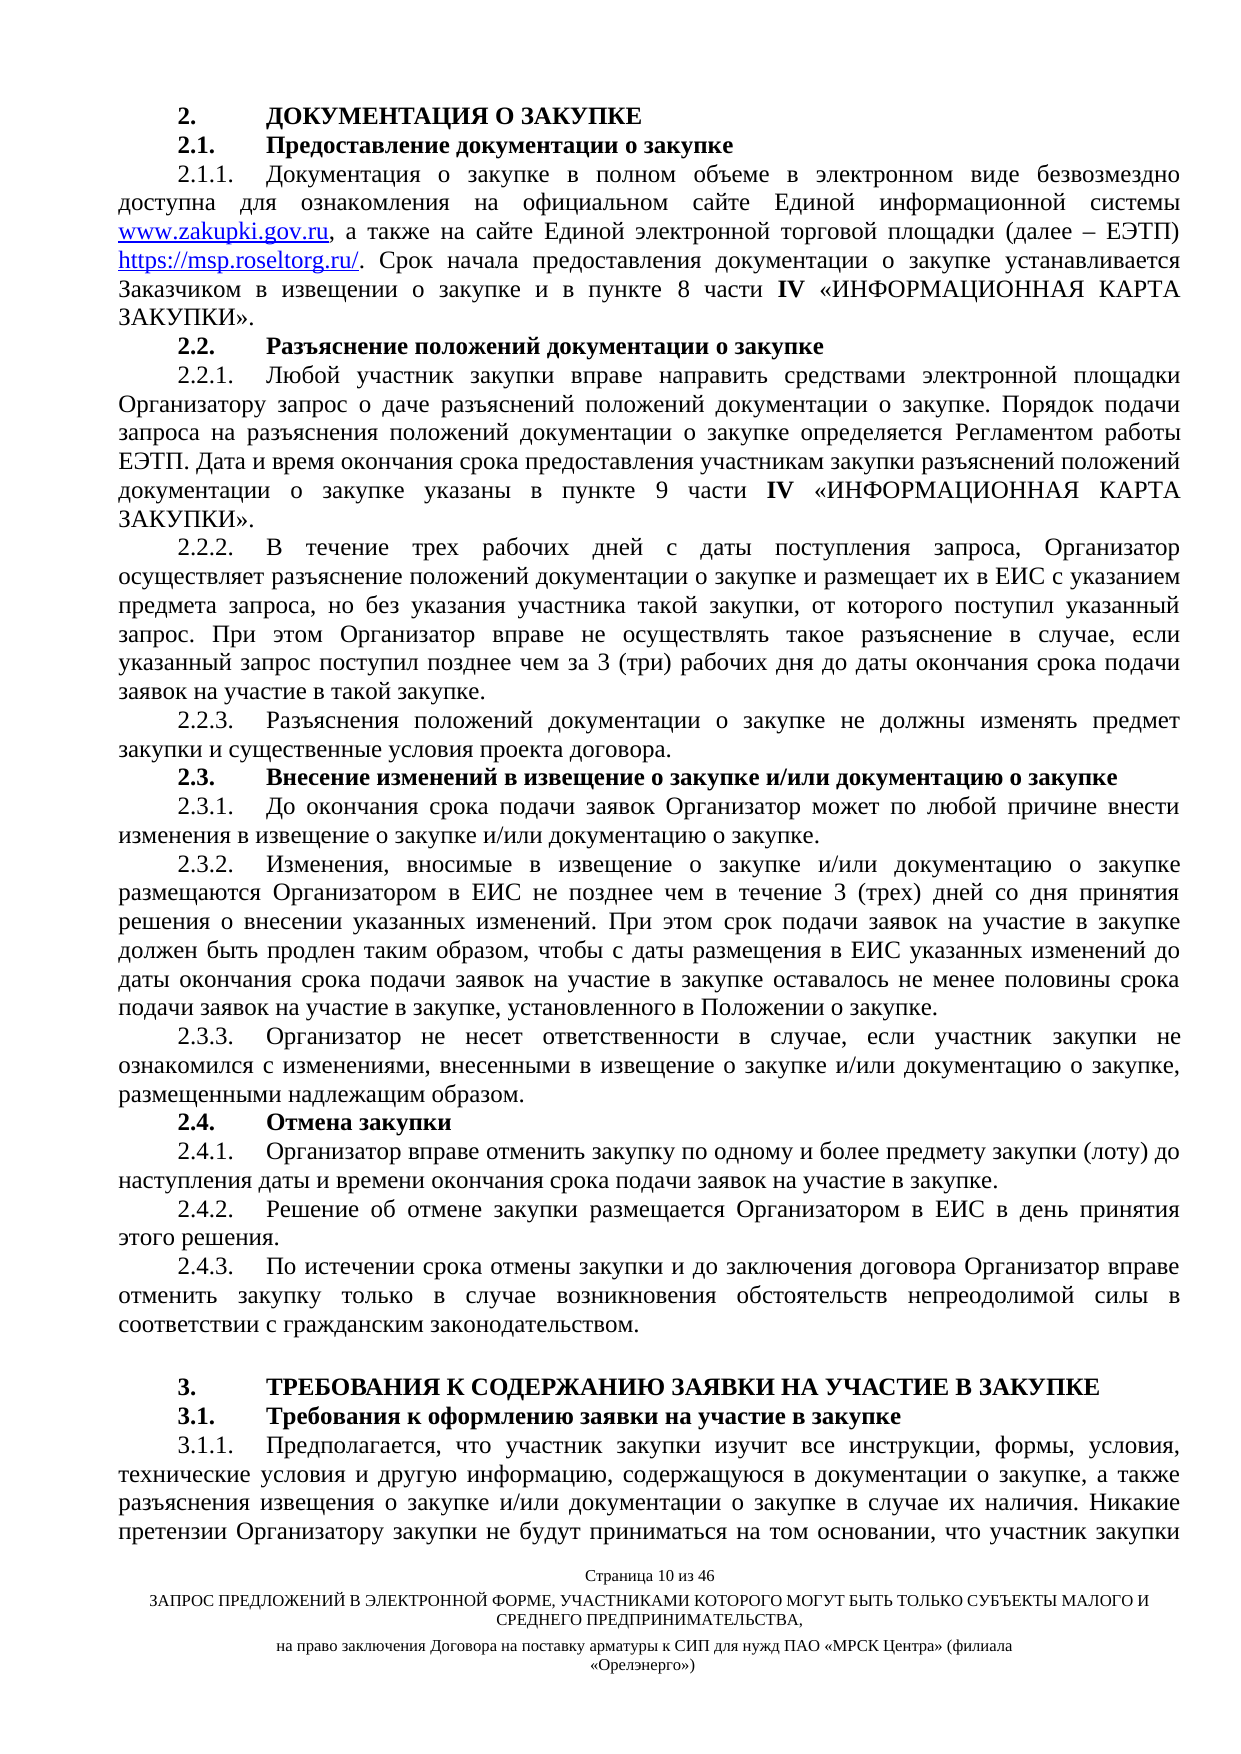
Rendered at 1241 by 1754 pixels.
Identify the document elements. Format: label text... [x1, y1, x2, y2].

subtitle Разъяснения положений документации о закупке не должны изменять предмет закупки и существенные условия проекта договора. [118, 705, 1181, 762]
subtitle Организатор не несет ответственности в случае, если участник закупки не ознакомился с изменениями, внесенными в извещение о закупке и/или документацию о закупке, размещенными надлежащим образом. [118, 1021, 1181, 1107]
subtitle ДОКУМЕНТАЦИЯ О ЗАКУПКЕ [118, 101, 1181, 130]
subtitle Требования к оформлению заявки на участие в закупке [118, 1401, 1181, 1430]
subtitle В течение трех рабочих дней с даты поступления запроса, Организатор осуществляет разъяснение положений документации о закупке и размещает их в ЕИС с указанием предмета запроса, но без указания участника такой закупки, от которого поступил указанный запрос. При этом Организатор вправе не осуществлять такое разъяснение в случае, если указанный запрос поступил позднее чем за 3 (три) рабочих дня до даты окончания срока подачи заявок на участие в такой закупке. [118, 532, 1181, 705]
subtitle ТРЕБОВАНИЯ К СОДЕРЖАНИЮ ЗАЯВКИ НА УЧАСТИЕ В ЗАКУПКЕ [118, 1372, 1181, 1401]
subtitle Предоставление документации о закупке [118, 130, 1181, 159]
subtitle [118, 1430, 1181, 1545]
subtitle До окончания срока подачи заявок Организатор может по любой причине внести изменения в извещение о закупке и/или документацию о закупке. [118, 791, 1181, 849]
subtitle Внесение изменений в извещение о закупке и/или документацию о закупке [118, 762, 1181, 791]
subtitle Решение об отмене закупки размещается Организатором в ЕИС в день принятия этого решения. [118, 1194, 1181, 1251]
subtitle По истечении срока отмены закупки и до заключения договора Организатор вправе отменить закупку только в случае возникновения обстоятельств непреодолимой силы в соответствии с гражданским законодательством. [118, 1251, 1181, 1337]
subtitle Организатор вправе отменить закупку по одному и более предмету закупки (лоту) до наступления даты и времени окончания срока подачи заявок на участие в закупке. [118, 1136, 1181, 1194]
subtitle Любой участник закупки вправе направить средствами электронной площадки Организатору запрос о даче разъяснений положений документации о закупке. Порядок подачи запроса на разъяснения положений документации о закупке определяется Регламентом работы ЕЭТП. Дата и время окончания срока предоставления участникам закупки разъяснений положений документации о закупке указаны в пункте 9 части IV «ИНФОРМАЦИОННАЯ КАРТА ЗАКУПКИ». [118, 360, 1181, 532]
subtitle Отмена закупки [118, 1107, 1181, 1136]
subtitle Разъяснение положений документации о закупке [118, 331, 1181, 360]
subtitle Документация о закупке в полном объеме в электронном виде безвозмездно доступна для ознакомления на официальном сайте Единой информационной системы www.zakupki.gov.ru, а также на сайте Единой электронной торговой площадки (далее – ЕЭТП) https://msp.roseltorg.ru/. Срок начала предоставления документации о закупке устанавливается Заказчиком в извещении о закупке и в пункте 8 части IV «ИНФОРМАЦИОННАЯ КАРТА ЗАКУПКИ». [118, 159, 1181, 331]
subtitle Изменения, вносимые в извещение о закупке и/или документацию о закупке размещаются Организатором в ЕИС не позднее чем в течение 3 (трех) дней со дня принятия решения о внесении указанных изменений. При этом срок подачи заявок на участие в закупке должен быть продлен таким образом, чтобы с даты размещения в ЕИС указанных изменений до даты окончания срока подачи заявок на участие в закупке оставалось не менее половины срока подачи заявок на участие в закупке, установленного в Положении о закупке. [118, 849, 1181, 1021]
